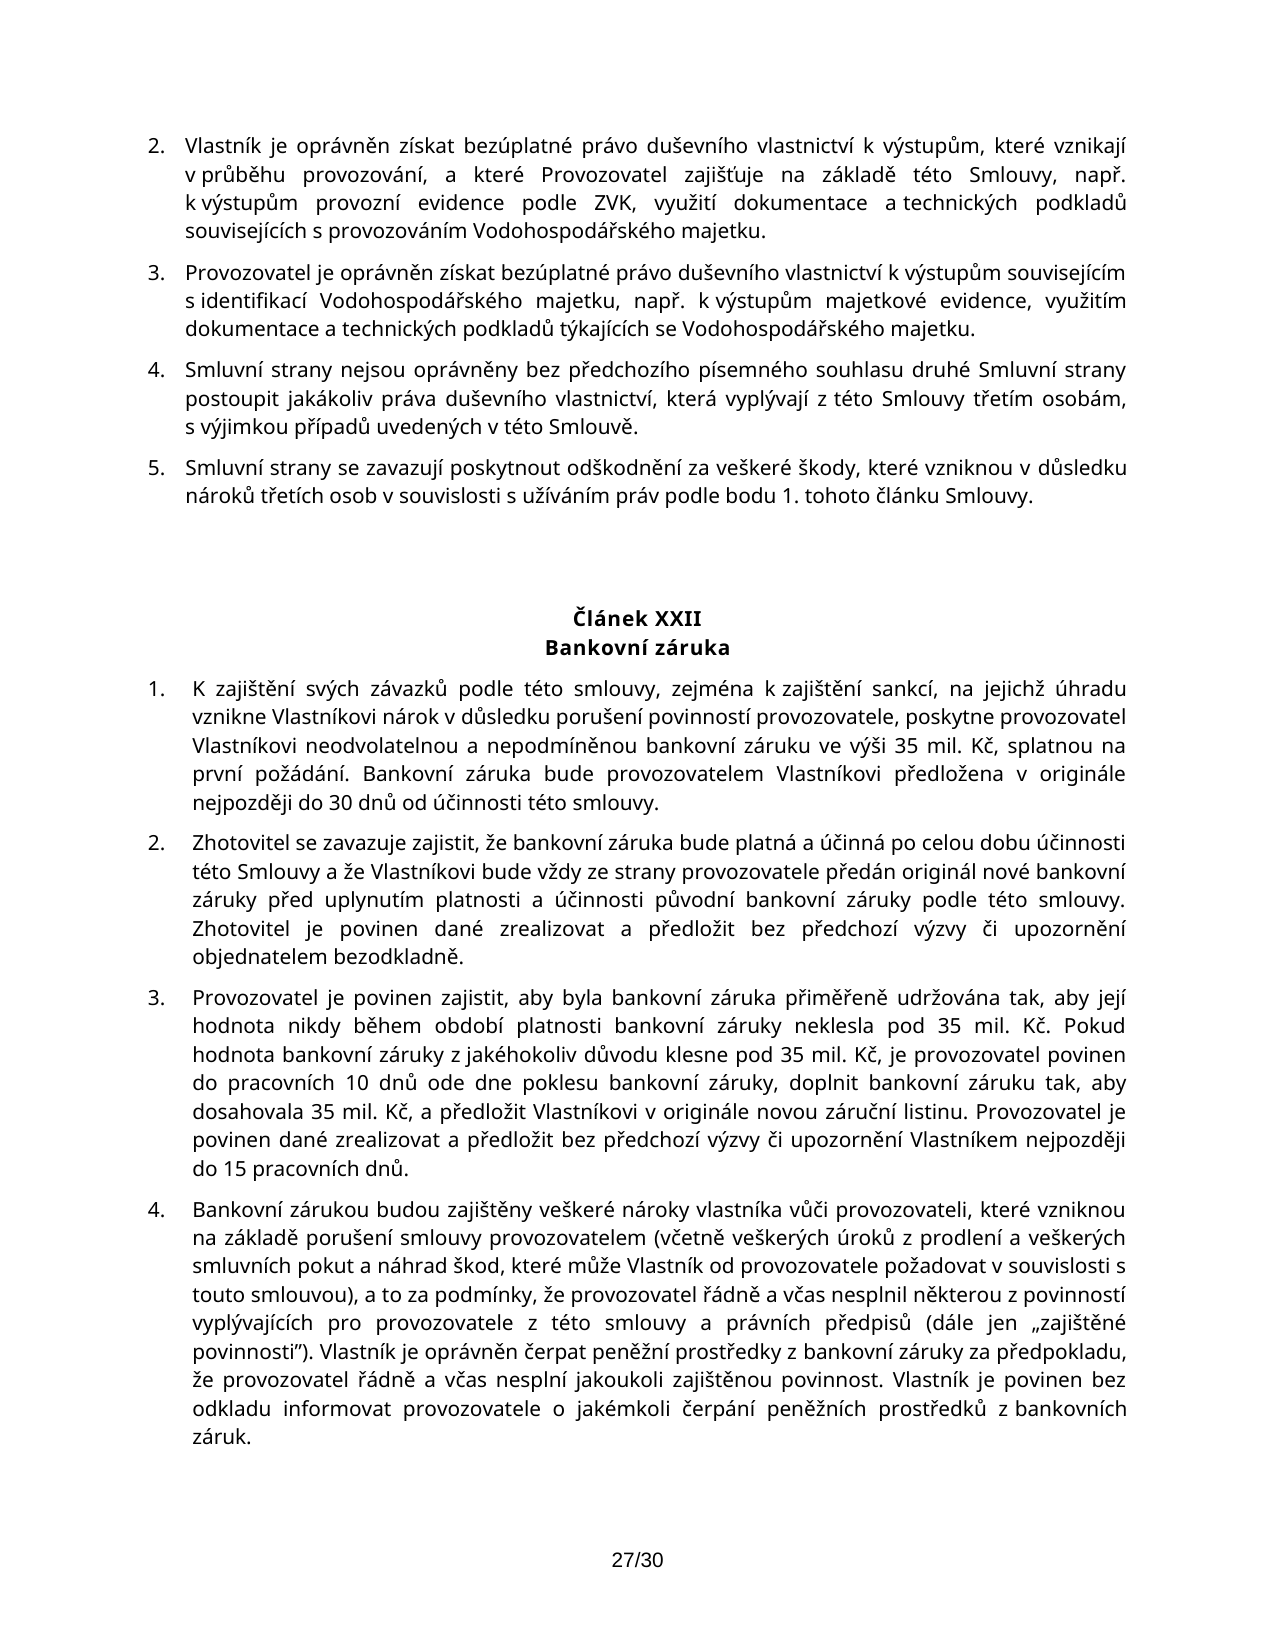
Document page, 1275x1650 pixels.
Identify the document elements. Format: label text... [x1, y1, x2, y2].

list Smluvní strany se zavazují poskytnout odškodnění za veškeré škody, které vzniknou v důsledku nároků třetích osob v souvislosti s užíváním práv podle bodu 1. tohoto článku Smlouvy. [148, 453, 1127, 510]
list Vlastník je oprávněn získat bezúplatné právo duševního vlastnictví k výstupům, které vznikají v průběhu provozování, a které Provozovatel zajišťuje na základě této Smlouvy, např. k výstupům provozní evidence podle ZVK, využití dokumentace a technických podkladů souvisejících s provozováním Vodohospodářského majetku. [148, 131, 1127, 245]
list Bankovní zárukou budou zajištěny veškeré nároky vlastníka vůči provozovateli, které vzniknou na základě porušení smlouvy provozovatelem (včetně veškerých úroků z prodlení a veškerých smluvních pokut a náhrad škod, které může Vlastník od provozovatele požadovat v souvislosti s touto smlouvou), a to za podmínky, že provozovatel řádně a včas nesplnil některou z povinností vyplývajících pro provozovatele z této smlouvy a právních předpisů (dále jen „zajištěné povinnosti”). Vlastník je oprávněn čerpat peněžní prostředky z bankovní záruky za předpokladu, že provozovatel řádně a včas nesplní jakoukoli zajištěnou povinnost. Vlastník je povinen bez odkladu informovat provozovatele o jakémkoli čerpání peněžních prostředků z bankovních záruk. [148, 1195, 1127, 1451]
subtitle Článek XXII Bankovní záruka [148, 604, 1127, 661]
list Provozovatel je oprávněn získat bezúplatné právo duševního vlastnictví k výstupům souvisejícím s identifikací Vodohospodářského majetku, např. k výstupům majetkové evidence, využitím dokumentace a technických podkladů týkajících se Vodohospodářského majetku. [148, 258, 1127, 343]
list Zhotovitel se zavazuje zajistit, že bankovní záruka bude platná a účinná po celou dobu účinnosti této Smlouvy a že Vlastníkovi bude vždy ze strany provozovatele předán originál nové bankovní záruky před uplynutím platnosti a účinnosti původní bankovní záruky podle této smlouvy. Zhotovitel je povinen dané zrealizovat a předložit bez předchozí výzvy či upozornění objednatelem bezodkladně. [148, 828, 1127, 971]
list Provozovatel je povinen zajistit, aby byla bankovní záruka přiměřeně udržována tak, aby její hodnota nikdy během období platnosti bankovní záruky neklesla pod 35 mil. Kč. Pokud hodnota bankovní záruky z jakéhokoliv důvodu klesne pod 35 mil. Kč, je provozovatel povinen do pracovních 10 dnů ode dne poklesu bankovní záruky, doplnit bankovní záruku tak, aby dosahovala 35 mil. Kč, a předložit Vlastníkovi v originále novou záruční listinu. Provozovatel je povinen dané zrealizovat a předložit bez předchozí výzvy či upozornění Vlastníkem nejpozději do 15 pracovních dnů. [148, 983, 1127, 1182]
list Smluvní strany nejsou oprávněny bez předchozího písemného souhlasu druhé Smluvní strany postoupit jakákoliv práva duševního vlastnictví, která vyplývají z této Smlouvy třetím osobám, s výjimkou případů uvedených v této Smlouvě. [148, 355, 1127, 441]
list K zajištění svých závazků podle této smlouvy, zejména k zajištění sankcí, na jejichž úhradu vznikne Vlastníkovi nárok v důsledku porušení povinností provozovatele, poskytne provozovatel Vlastníkovi neodvolatelnou a nepodmíněnou bankovní záruku ve výši 35 mil. Kč, splatnou na první požádání. Bankovní záruka bude provozovatelem Vlastníkovi předložena v originále nejpozději do 30 dnů od účinnosti této smlouvy. [148, 674, 1127, 816]
